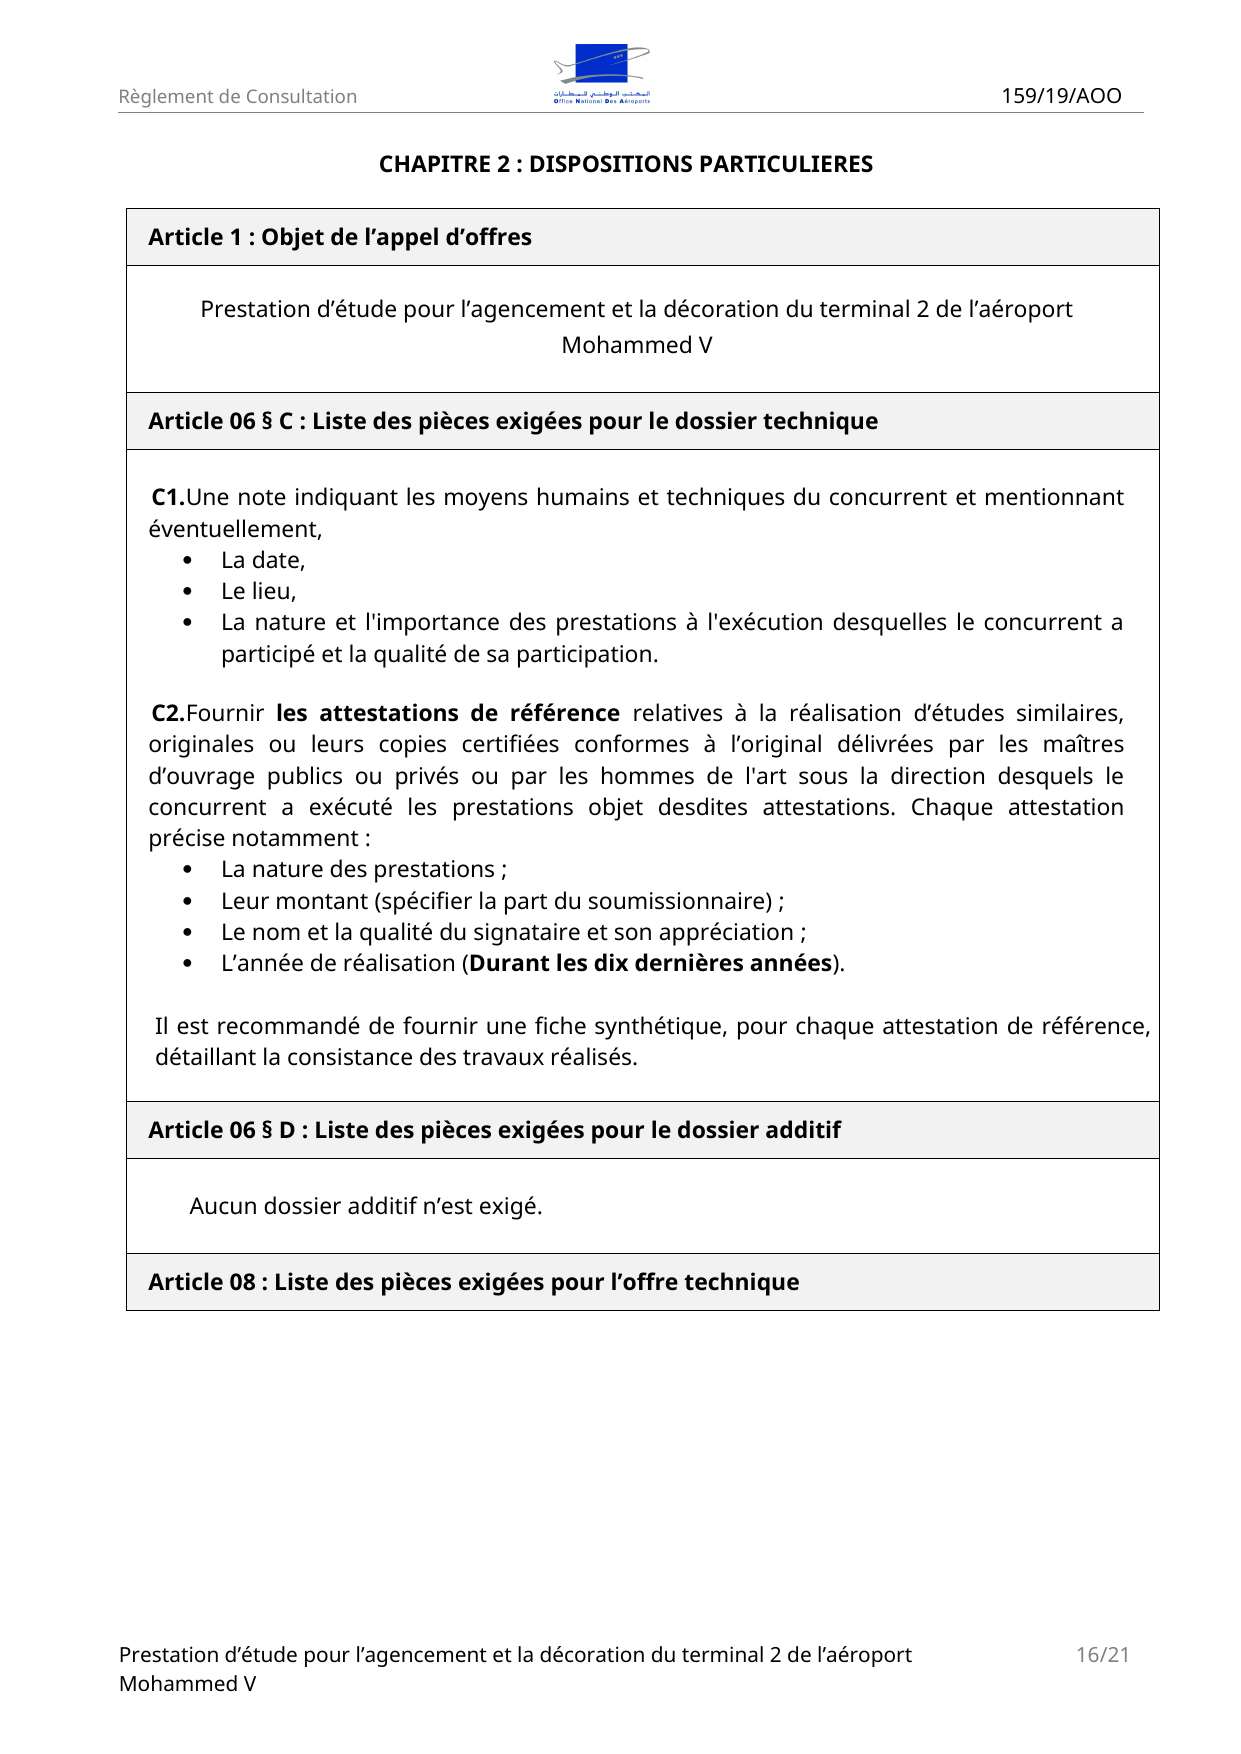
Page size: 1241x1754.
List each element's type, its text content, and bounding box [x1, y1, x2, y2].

table_cell Une note indiquant les moyens humains et techniques du concurrent et mentionnant éventuellement, La date, Le lieu, La nature et l'importance des prestations à l'exécution desquelles le concurrent a participé et la qualité de sa participation. Fournir les attestations de référence relatives à la réalisation d’études similaires, originales ou leurs copies certifiées conformes à l’original délivrées par les maîtres d’ouvrage publics ou privés ou par les hommes de l'art sous la direction desquels le concurrent a exécuté les prestations objet desdites attestations. Chaque attestation précise notamment : La nature des prestations ; Leur montant (spécifier la part du soumissionnaire) ; Le nom et la qualité du signataire et son appréciation ; L’année de réalisation (Durant les dix dernières années). Il est recommandé de fournir une fiche synthétique, pour chaque attestation de référence, détaillant la consistance des travaux réalisés. [127, 450, 1159, 1101]
table_cell Aucun dossier additif n’est exigé. [127, 1159, 1159, 1253]
table_cell Article 06 § C : Liste des pièces exigées pour le dossier technique [127, 393, 1159, 449]
picture [554, 44, 650, 104]
table_cell Article 08 : Liste des pièces exigées pour l’offre technique [127, 1254, 1159, 1310]
text CHAPITRE 2 : DISPOSITIONS PARTICULIERES [133, 148, 1117, 179]
table_header Article 1 : Objet de l’appel d’offres [127, 209, 1159, 265]
table_cell Article 06 § D : Liste des pièces exigées pour le dossier additif [127, 1102, 1159, 1158]
table_cell [127, 266, 1159, 392]
